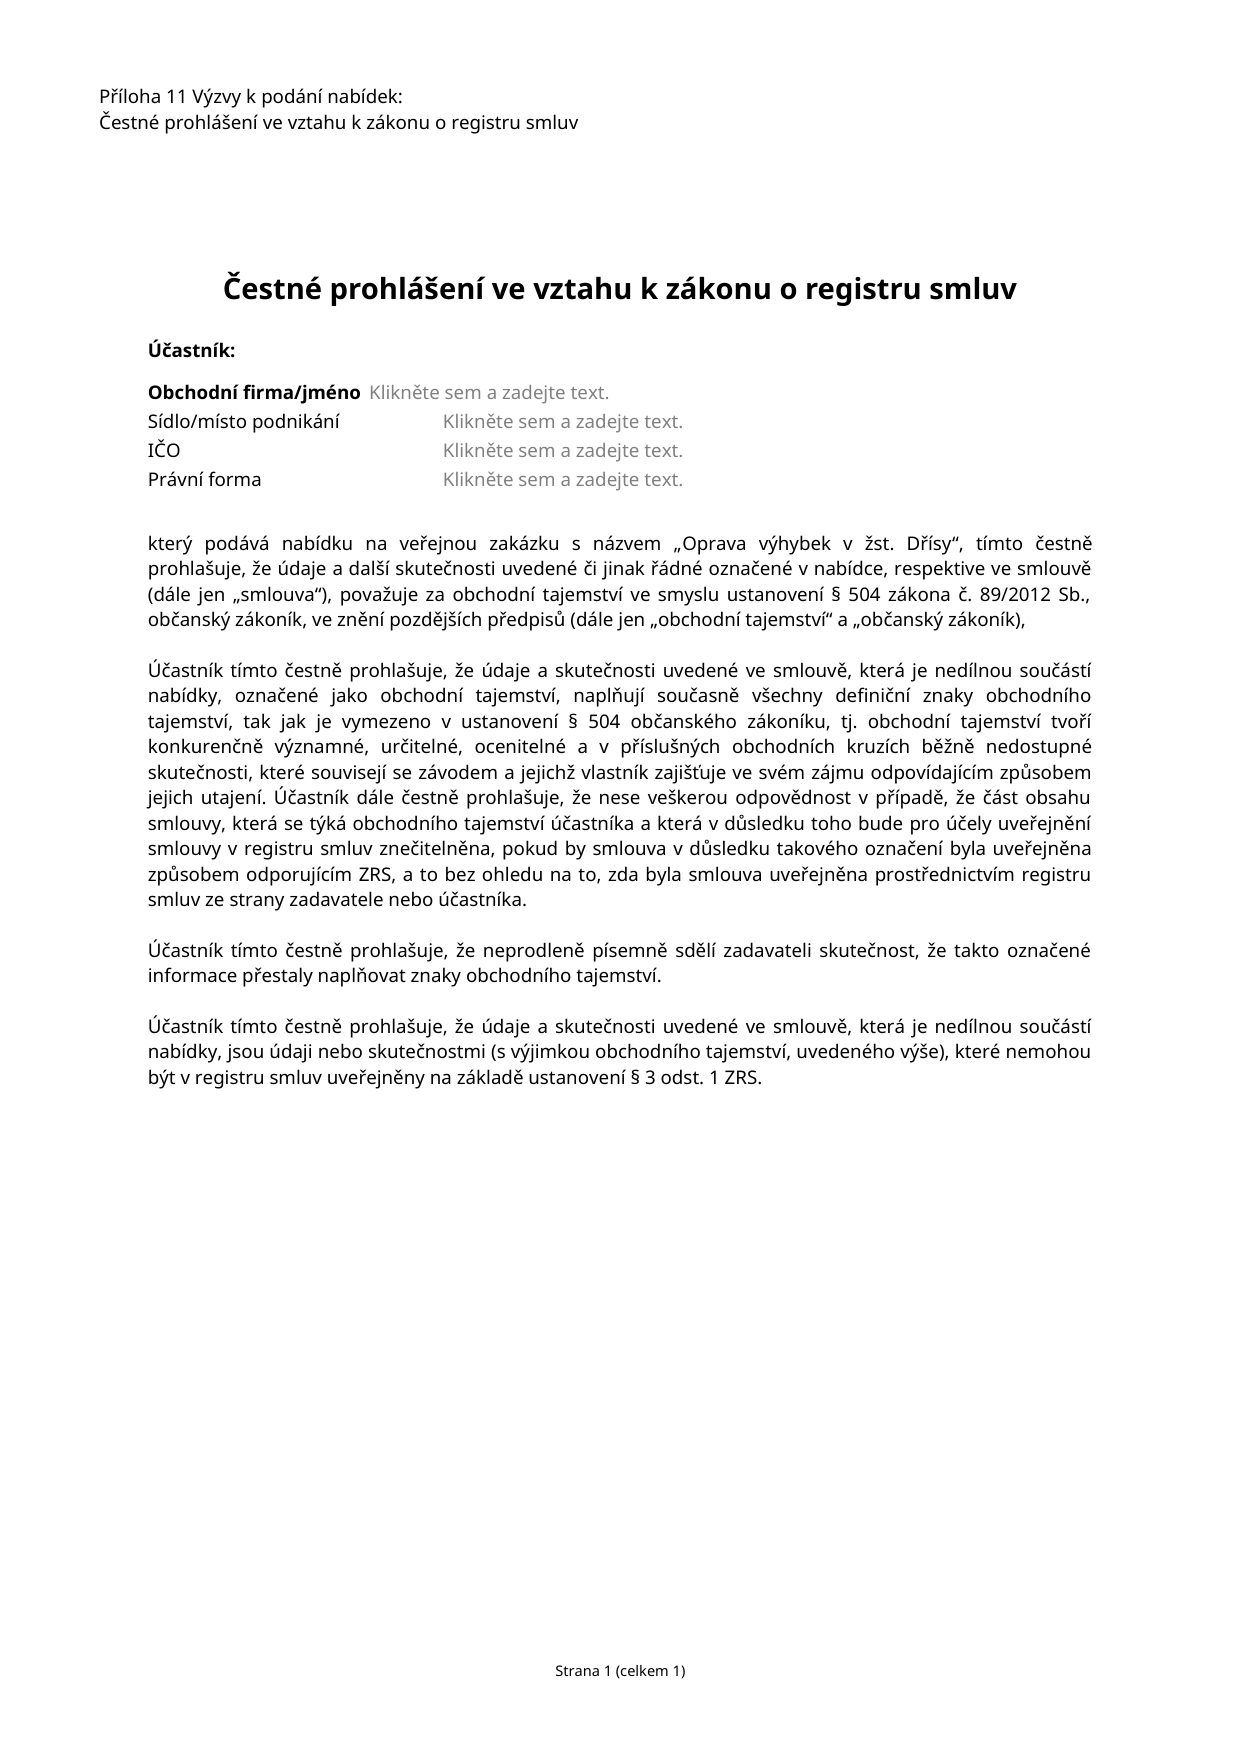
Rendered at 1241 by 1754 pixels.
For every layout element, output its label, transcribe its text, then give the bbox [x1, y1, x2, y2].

text Sídlo/místo podnikání [148, 405, 1093, 434]
text Účastník tímto čestně prohlašuje, že neprodleně písemně sdělí zadavateli skutečnost, že takto označené informace přestaly naplňovat znaky obchodního tajemství. [148, 937, 1093, 988]
text IČO [148, 434, 1093, 463]
text Účastník tímto čestně prohlašuje, že údaje a skutečnosti uvedené ve smlouvě, která je nedílnou součástí nabídky, označené jako obchodní tajemství, naplňují současně všechny definiční znaky obchodního tajemství, tak jak je vymezeno v ustanovení § 504 občanského zákoníku, tj. obchodní tajemství tvoří konkurenčně významné, určitelné, ocenitelné a v příslušných obchodních kruzích běžně nedostupné skutečnosti, které souvisejí se závodem a jejichž vlastník zajišťuje ve svém zájmu odpovídajícím způsobem jejich utajení. Účastník dále čestně prohlašuje, že nese veškerou odpovědnost v případě, že část obsahu smlouvy, která se týká obchodního tajemství účastníka a která v důsledku toho bude pro účely uveřejnění smlouvy v registru smluv znečitelněna, pokud by smlouva v důsledku takového označení byla uveřejněna způsobem odporujícím ZRS, a to bez ohledu na to, zda byla smlouva uveřejněna prostřednictvím registru smluv ze strany zadavatele nebo účastníka. [148, 657, 1093, 912]
text Obchodní firma/jméno [148, 376, 1093, 405]
text který podává nabídku na veřejnou zakázku s názvem „Oprava výhybek v žst. Dřísy“, tímto čestně prohlašuje, že údaje a další skutečnosti uvedené či jinak řádné označené v nabídce, respektive ve smlouvě (dále jen „smlouva“), považuje za obchodní tajemství ve smyslu ustanovení § 504 zákona č. 89/2012 Sb., občanský zákoník, ve znění pozdějších předpisů (dále jen „obchodní tajemství“ a „občanský zákoník), [148, 530, 1093, 632]
text Právní forma [148, 463, 1093, 492]
text Účastník: [148, 333, 1093, 364]
text Účastník tímto čestně prohlašuje, že údaje a skutečnosti uvedené ve smlouvě, která je nedílnou součástí nabídky, jsou údaji nebo skutečnostmi (s výjimkou obchodního tajemství, uvedeného výše), které nemohou být v registru smluv uveřejněny na základě ustanovení § 3 odst. 1 ZRS. [148, 1013, 1093, 1090]
title Čestné prohlášení ve vztahu k zákonu o registru smluv [148, 268, 1093, 308]
